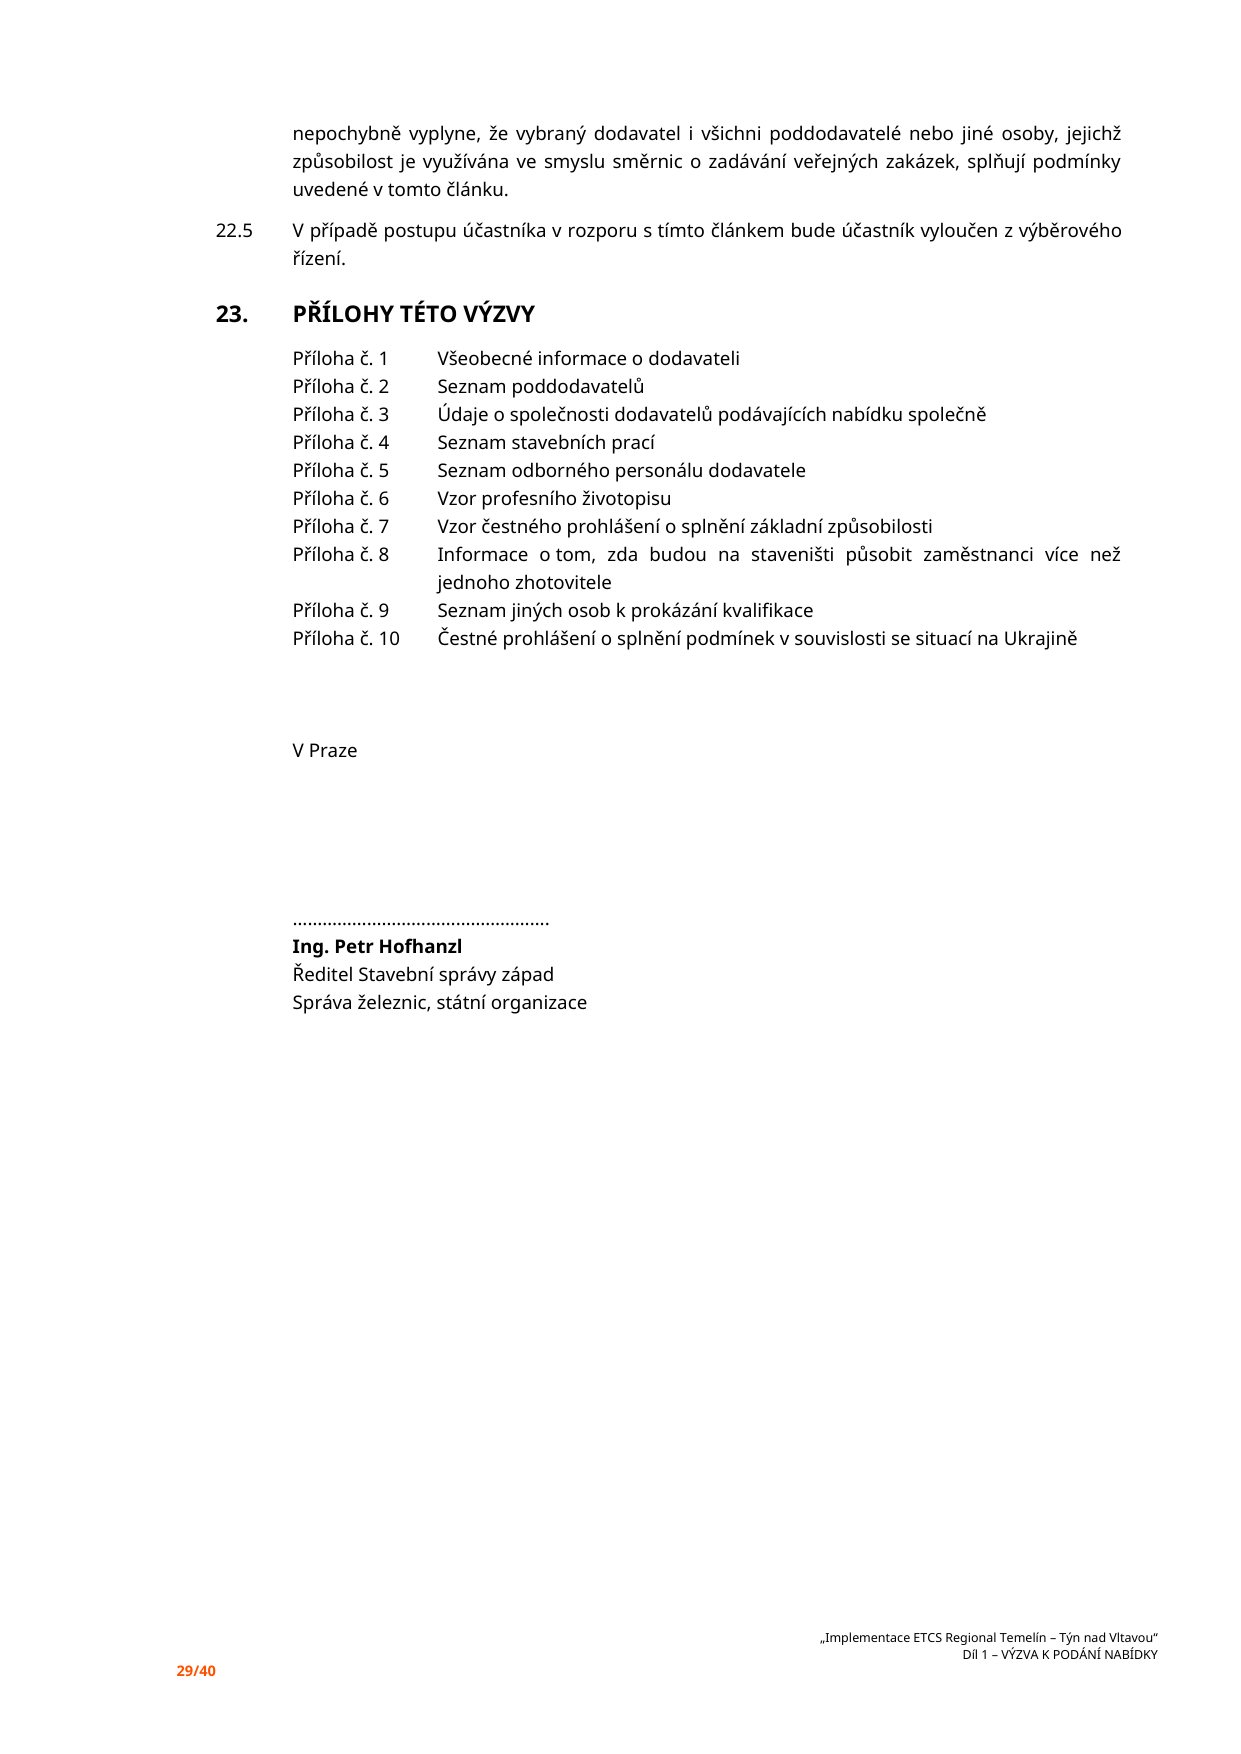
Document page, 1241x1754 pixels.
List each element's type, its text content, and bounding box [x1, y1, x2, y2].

text Příloha č. 3 Údaje o společnosti dodavatelů podávajících nabídku společně [292, 401, 1122, 427]
text Příloha č. 1 Všeobecné informace o dodavateli [292, 345, 1122, 371]
text Příloha č. 9 Seznam jiných osob k prokázání kvalifikace [292, 597, 1122, 623]
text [216, 121, 1122, 202]
text Příloha č. 5 Seznam odborného personálu dodavatele [292, 457, 1122, 483]
text PŘÍLOHY TÉTO VÝZVY [216, 298, 1122, 329]
text Příloha č. 2 Seznam poddodavatelů [292, 373, 1122, 399]
text Příloha č. 7 Vzor čestného prohlášení o splnění základní způsobilosti [292, 513, 1122, 539]
text Správa železnic, státní organizace [292, 989, 1122, 1015]
text V Praze [292, 737, 1122, 763]
text V případě postupu účastníka v rozporu s tímto článkem bude účastník vyloučen z výběrového řízení. [216, 217, 1122, 271]
text Příloha č. 4 Seznam stavebních prací [292, 429, 1122, 455]
text ……………………………………………. [292, 906, 1122, 931]
text Ředitel Stavební správy západ [292, 962, 1122, 987]
text Příloha č. 8 Informace o tom, zda budou na staveništi působit zaměstnanci více než jednoho zhotovitele [292, 541, 1122, 595]
text Příloha č. 6 Vzor profesního životopisu [292, 485, 1122, 511]
text Ing. Petr Hofhanzl [292, 933, 1122, 959]
text Příloha č. 10 Čestné prohlášení o splnění podmínek v souvislosti se situací na Ukrajině [292, 625, 1122, 651]
